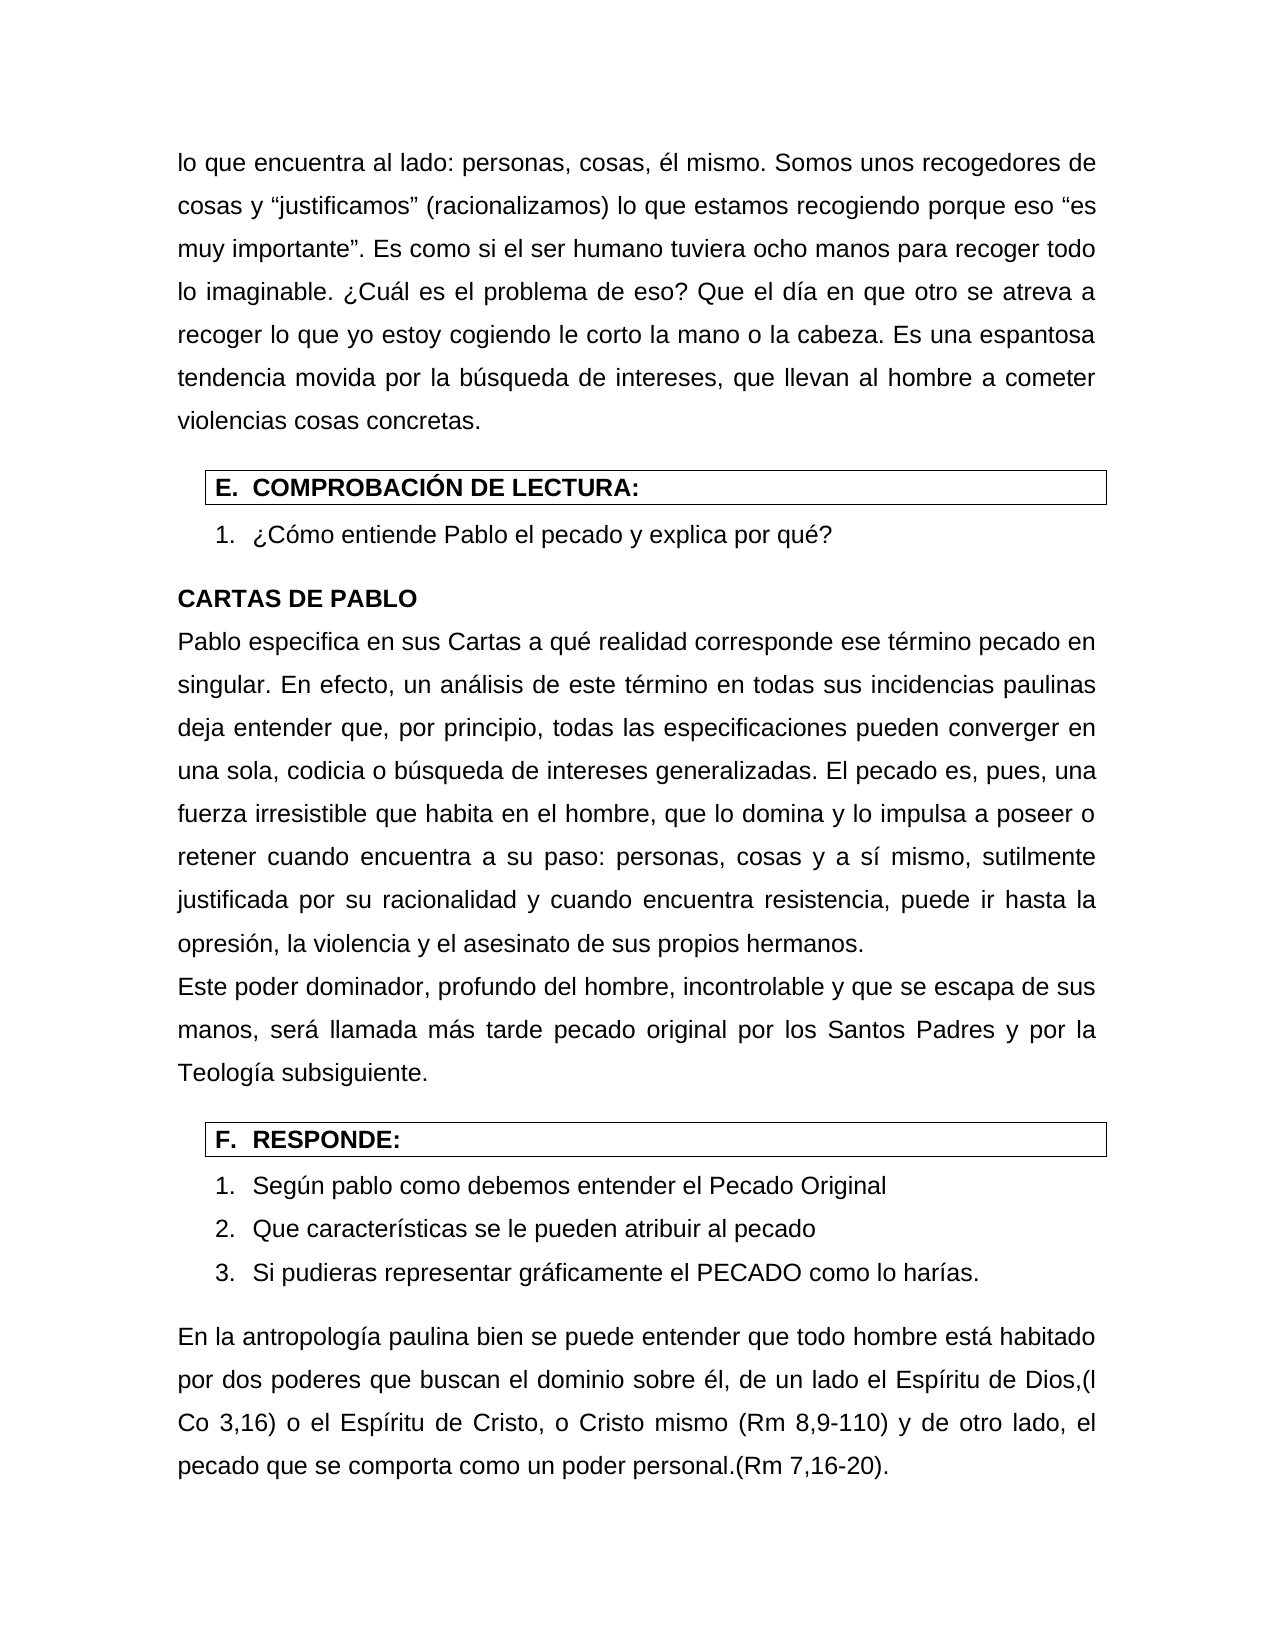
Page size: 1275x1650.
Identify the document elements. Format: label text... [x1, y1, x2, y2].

list Si pudieras representar gráficamente el PECADO como lo harías. [215, 1258, 1098, 1286]
list Que características se le pueden atribuir al pecado [215, 1214, 1098, 1243]
list RESPONDE: [206, 1123, 1106, 1156]
list Según pablo como debemos entender el Pecado Original [215, 1171, 1098, 1200]
text En la antropología paulina bien se puede entender que todo hombre está habitado por dos poderes que buscan el dominio sobre él, de un lado el Espíritu de Dios,(l Co 3,16) o el Espíritu de Cristo, o Cristo mismo (Rm 8,9-110) y de otro lado, el pecado que se comporta como un poder personal.(Rm 7,16-20). [177, 1322, 1098, 1480]
list COMPROBACIÓN DE LECTURA: [206, 471, 1106, 504]
text CARTAS DE PABLO [177, 584, 1098, 612]
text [177, 148, 1098, 435]
text Pablo especifica en sus Cartas a qué realidad corresponde ese término pecado en singular. En efecto, un análisis de este término en todas sus incidencias paulinas deja entender que, por principio, todas las especificaciones pueden converger en una sola, codicia o búsqueda de intereses generalizadas. El pecado es, pues, una fuerza irresistible que habita en el hombre, que lo domina y lo impulsa a poseer o retener cuando encuentra a su paso: personas, cosas y a sí mismo, sutilmente justificada por su racionalidad y cuando encuentra resistencia, puede ir hasta la opresión, la violencia y el asesinato de sus propios hermanos. [177, 627, 1098, 957]
list ¿Cómo entiende Pablo el pecado y explica por qué? [215, 520, 1098, 548]
text Este poder dominador, profundo del hombre, incontrolable y que se escapa de sus manos, será llamada más tarde pecado original por los Santos Padres y por la Teología subsiguiente. [177, 972, 1098, 1087]
